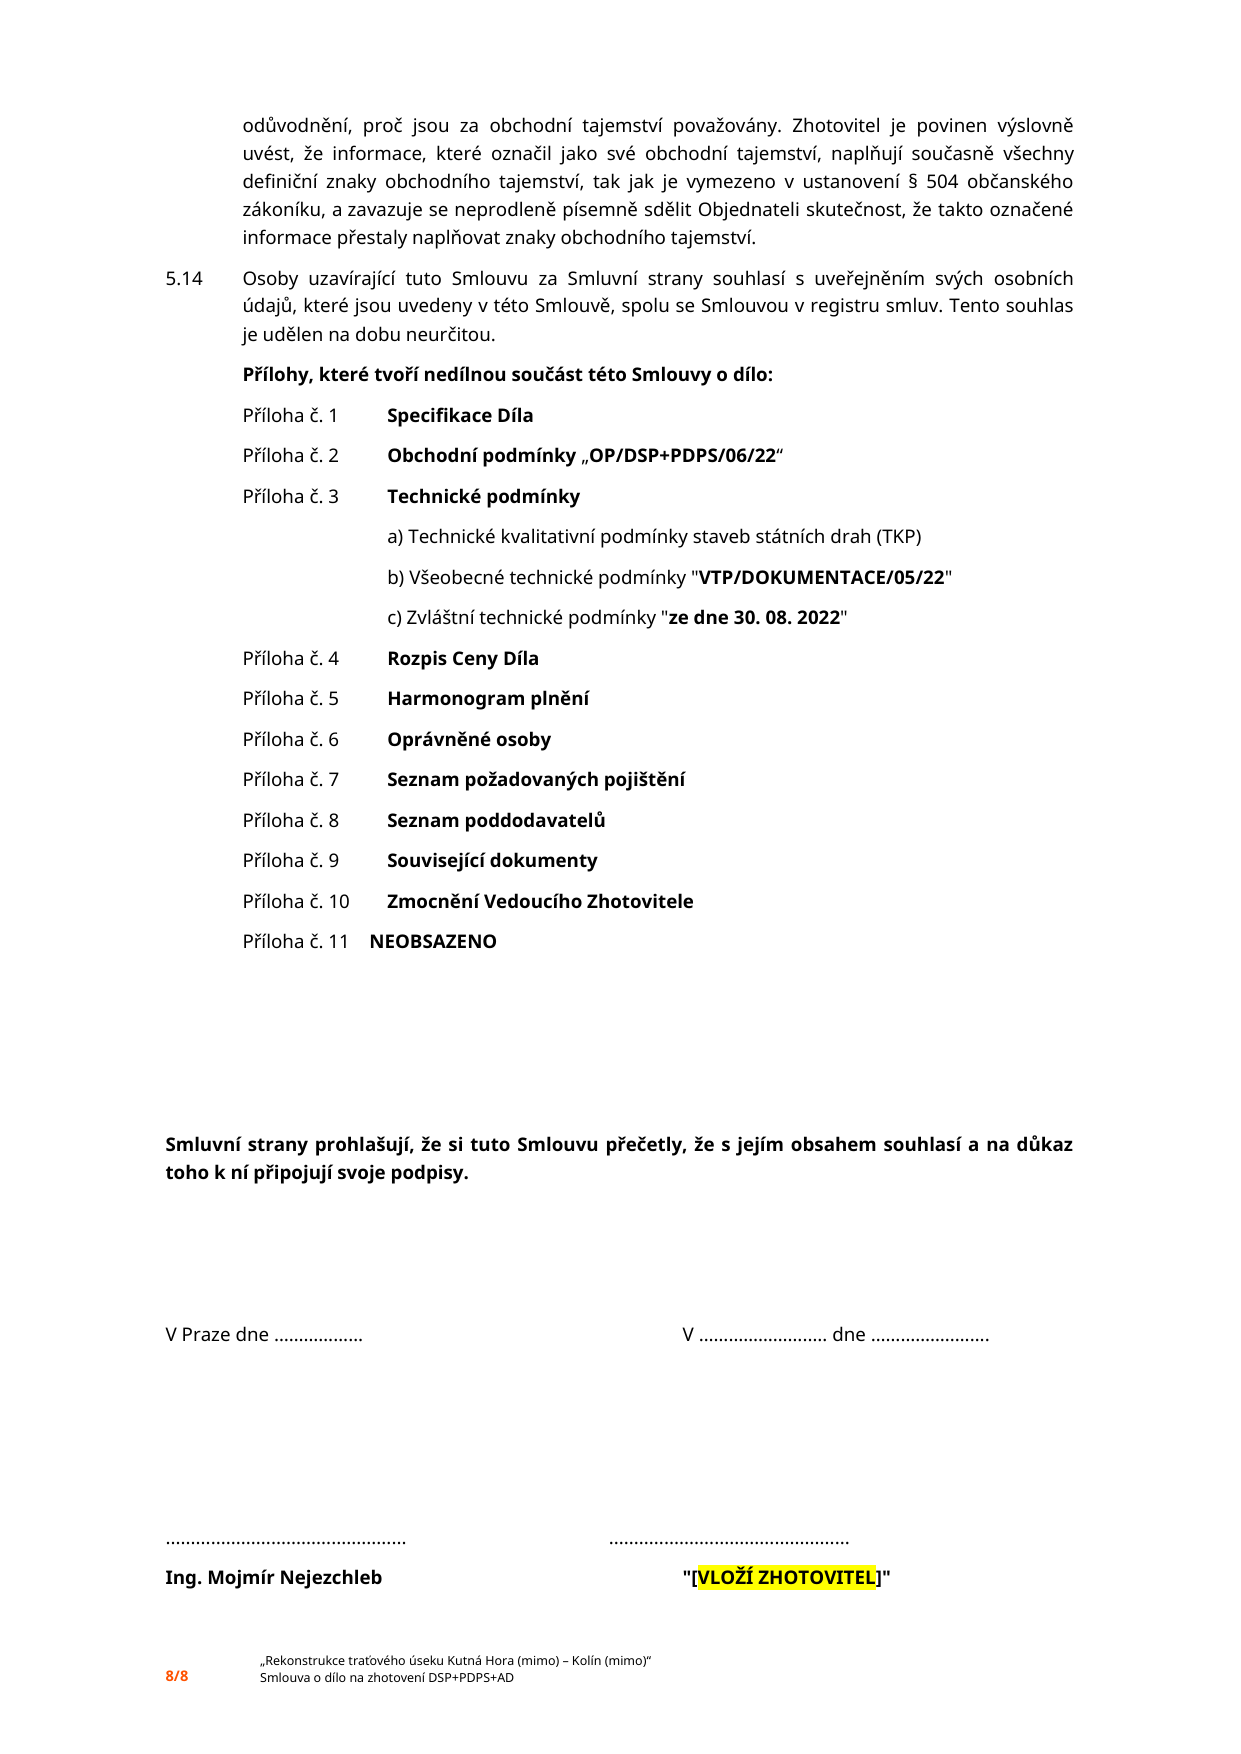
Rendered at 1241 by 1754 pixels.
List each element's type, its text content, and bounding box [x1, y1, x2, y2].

text Příloha č. 1 Specifikace Díla [242, 402, 1075, 427]
text c) Zvláštní technické podmínky "ze dne 30. 08. 2022" [387, 604, 1075, 630]
text Příloha č. 7 Seznam požadovaných pojištění [242, 767, 1075, 792]
text a) Technické kvalitativní podmínky staveb státních drah (TKP) [387, 523, 1075, 549]
text Příloha č. 5 Harmonogram plnění [242, 686, 1075, 711]
text Osoby uzavírající tuto Smlouvu za Smluvní strany souhlasí s uveřejněním svých osobních údajů, které jsou uvedeny v této Smlouvě, spolu se Smlouvou v registru smluv. Tento souhlas je udělen na dobu neurčitou. [165, 265, 1075, 346]
text Příloha č. 8 Seznam poddodavatelů [242, 807, 1075, 833]
text Příloha č. 2 Obchodní podmínky „OP/DSP+PDPS/06/22“ [242, 442, 1075, 468]
text Ing. Mojmír Nejezchleb "[VLOŽÍ ZHOTOVITEL]" [165, 1564, 1075, 1590]
text V Praze dne ……………… V ………………….…. dne ……………..……. [165, 1321, 1075, 1347]
text Příloha č. 10 Zmocnění Vedoucího Zhotovitele [242, 888, 1075, 914]
text Smluvní strany prohlašují, že si tuto Smlouvu přečetly, že s jejím obsahem souhlasí a na důkaz toho k ní připojují svoje podpisy. [165, 1131, 1075, 1185]
text Příloha č. 6 Oprávněné osoby [242, 726, 1075, 752]
text Příloha č. 3 Technické podmínky [242, 483, 1075, 508]
text b) Všeobecné technické podmínky "VTP/DOKUMENTACE/05/22" [387, 564, 1075, 589]
text ................................................ ................................................ [165, 1524, 1075, 1549]
text Příloha č. 4 Rozpis Ceny Díla [242, 645, 1075, 671]
list Přílohy, které tvoří nedílnou součást této Smlouvy o dílo: [242, 361, 1075, 387]
text Příloha č. 11 Neobsazeno [242, 929, 1075, 954]
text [242, 112, 1075, 250]
text Příloha č. 9 Související dokumenty [242, 848, 1075, 873]
